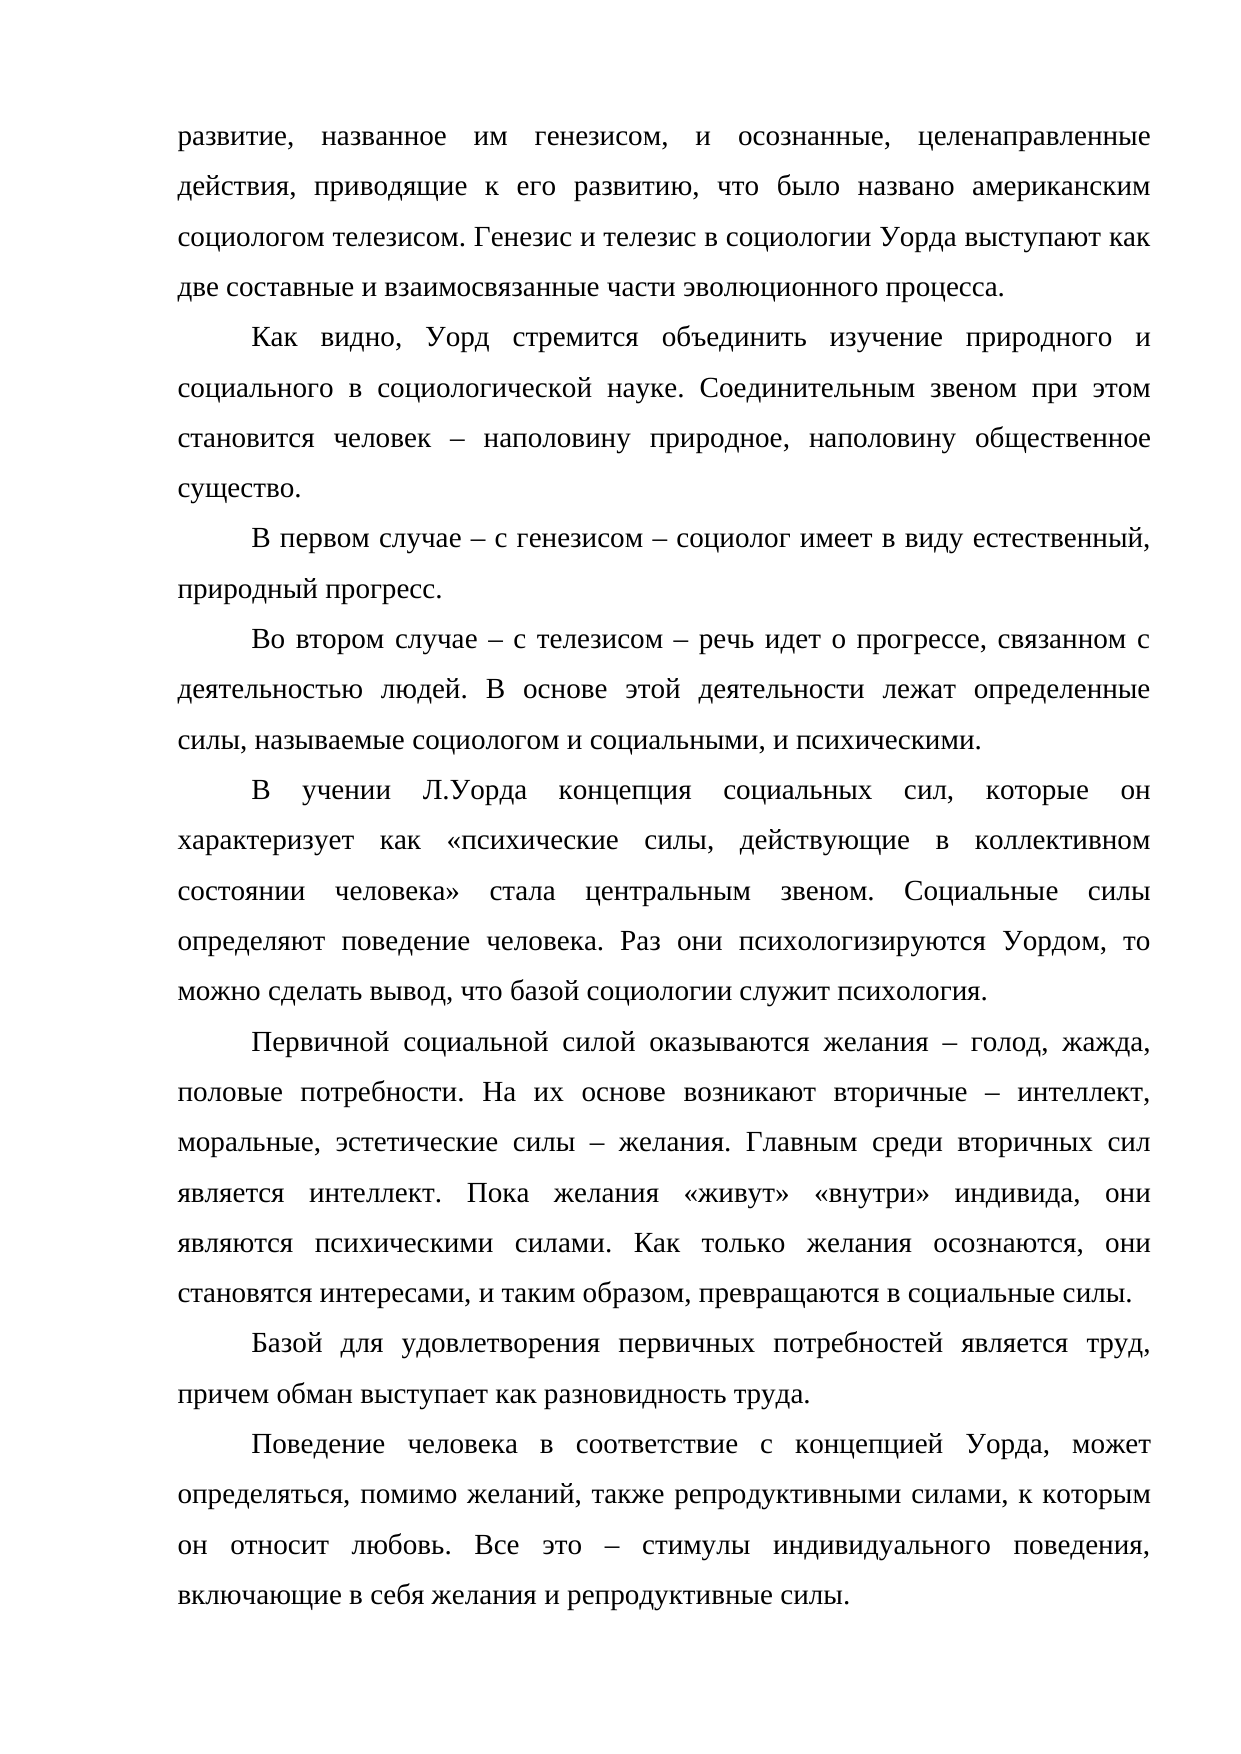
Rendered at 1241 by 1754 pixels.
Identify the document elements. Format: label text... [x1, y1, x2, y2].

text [177, 118, 1152, 303]
text Во втором случае – с телезисом – речь идет о прогрессе, связанном с деятельностью людей. В основе этой деятельности лежат определенные силы, называемые социологом и социальными, и психическими. [177, 621, 1152, 755]
text Поведение человека в соответствие с концепцией Уорда, может определяться, помимо желаний, также репродуктивными силами, к которым он относит любовь. Все это – стимулы индивидуального поведения, включающие в себя желания и репродуктивные силы. [177, 1426, 1152, 1611]
text В первом случае – с генезисом – социолог имеет в виду естественный, природный прогресс. [177, 521, 1152, 604]
text Первичной социальной силой оказываются желания – голод, жажда, половые потребности. На их основе возникают вторичные – интеллект, моральные, эстетические силы – желания. Главным среди вторичных сил является интеллект. Пока желания «живут» «внутри» индивида, они являются психическими силами. Как только желания осознаются, они становятся интересами, и таким образом, превращаются в социальные силы. [177, 1024, 1152, 1309]
text Базой для удовлетворения первичных потребностей является труд, причем обман выступает как разновидность труда. [177, 1326, 1152, 1409]
text В учении Л.Уорда концепция социальных сил, которые он характеризует как «психические силы, действующие в коллективном состоянии человека» стала центральным звеном. Социальные силы определяют поведение человека. Раз они психологизируются Уордом, то можно сделать вывод, что базой социологии служит психология. [177, 772, 1152, 1007]
text Как видно, Уорд стремится объединить изучение природного и социального в социологической науке. Соединительным звеном при этом становится человек – наполовину природное, наполовину общественное существо. [177, 319, 1152, 504]
